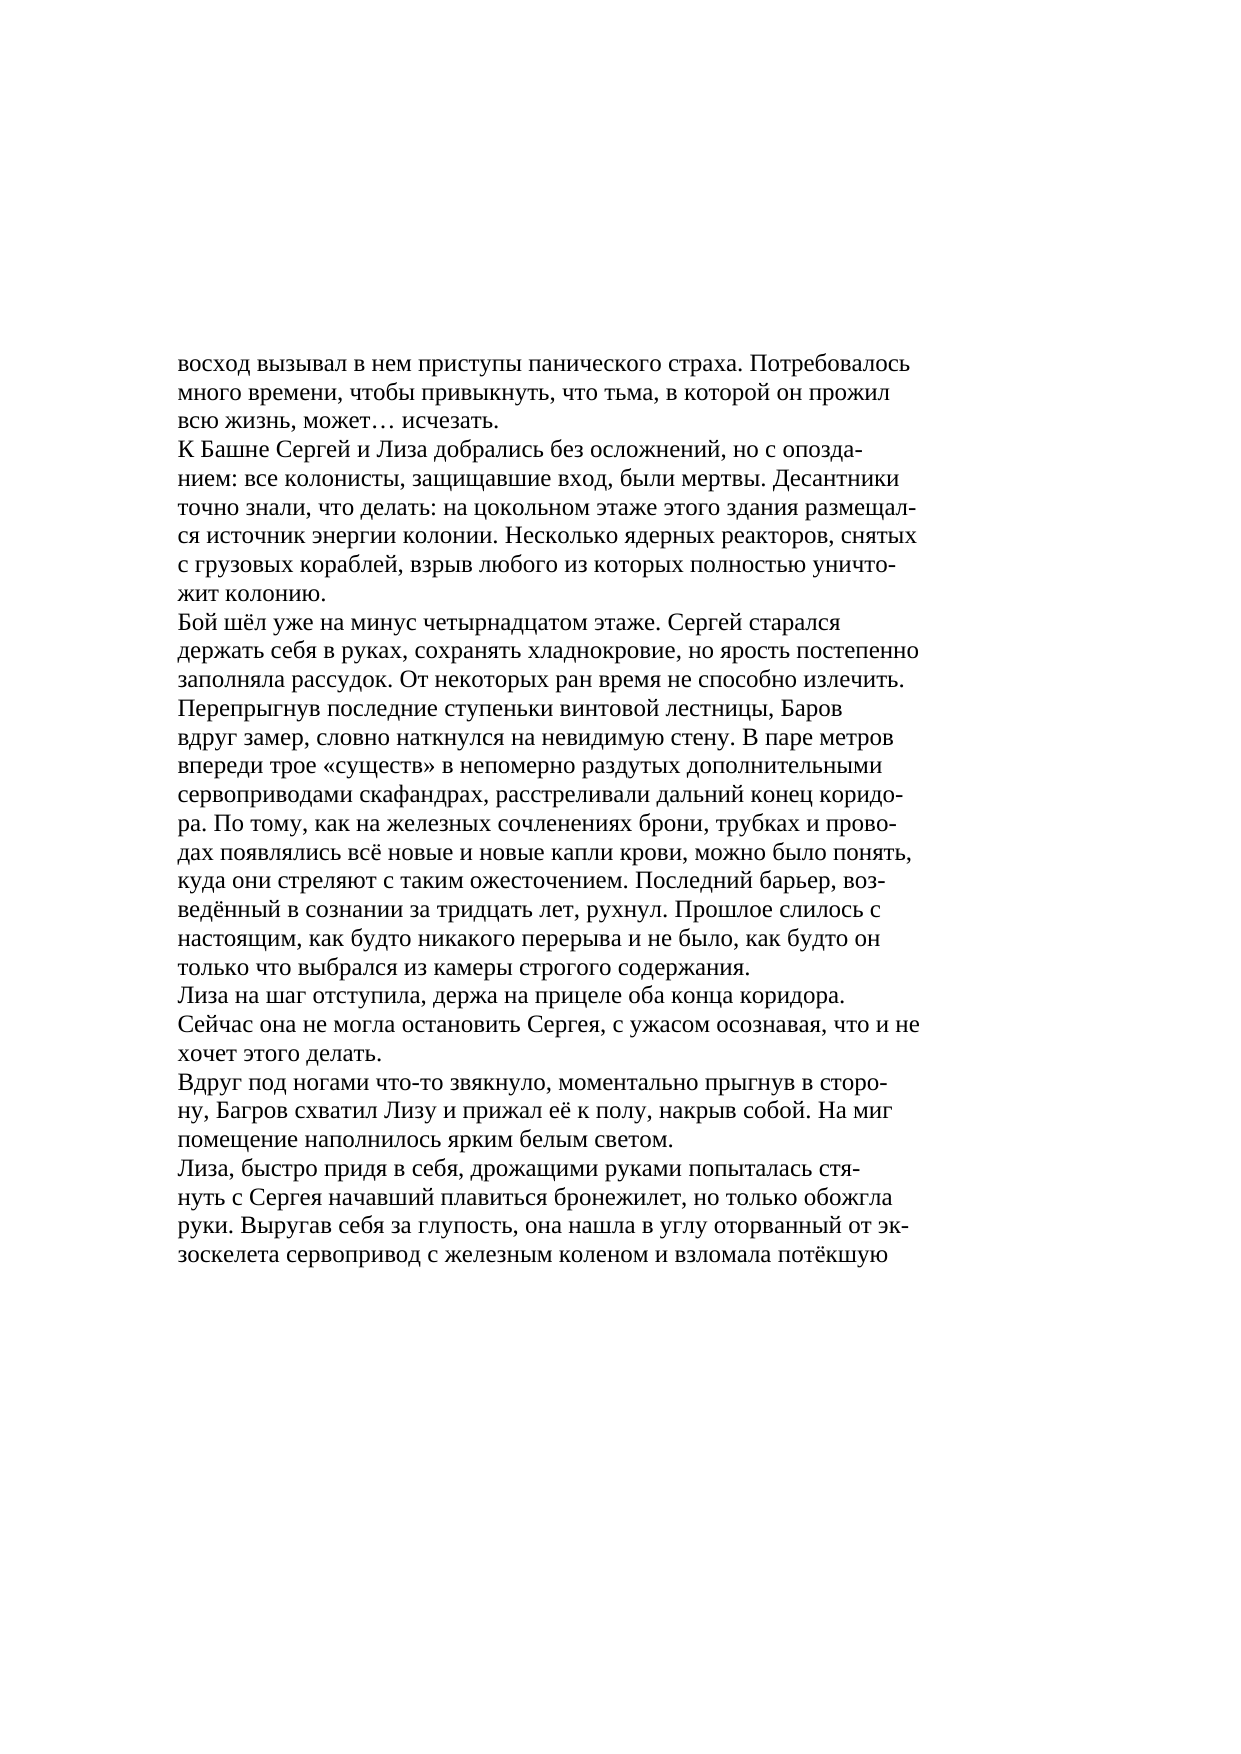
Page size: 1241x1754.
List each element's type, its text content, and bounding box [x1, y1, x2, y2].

text дах появлялись всё новые и новые капли крови, можно было понять, [177, 837, 1152, 866]
text сервоприводами скафандрах, расстреливали дальний конец коридо- [177, 779, 1152, 808]
text куда они стреляют с таким ожесточением. Последний барьер, воз- [177, 866, 1152, 894]
text всю жизнь, может… исчезать. [177, 406, 1152, 434]
text зоскелета сервопривод с железным коленом и взломала потёкшую [177, 1239, 1152, 1268]
text много времени, чтобы привыкнуть, что тьма, в которой он прожил [177, 377, 1152, 406]
text Сейчас она не могла остановить Сергея, с ужасом осознавая, что и не [177, 1009, 1152, 1038]
text заполняла рассудок. От некоторых ран время не способно излечить. [177, 664, 1152, 693]
text только что выбрался из камеры строгого содержания. [177, 952, 1152, 981]
text нуть с Сергея начавший плавиться бронежилет, но только обожгла [177, 1182, 1152, 1211]
text впереди трое «существ» в непомерно раздутых дополнительными [177, 751, 1152, 779]
text с грузовых кораблей, взрыв любого из которых полностью уничто- [177, 549, 1152, 578]
text настоящим, как будто никакого перерыва и не было, как будто он [177, 923, 1152, 952]
text Вдруг под ногами что-то звякнуло, моментально прыгнув в сторо- [177, 1067, 1152, 1096]
text Перепрыгнув последние ступеньки винтовой лестницы, Баров [177, 693, 1152, 722]
text ну, Багров схватил Лизу и прижал её к полу, накрыв собой. На миг [177, 1096, 1152, 1124]
text руки. Выругав себя за глупость, она нашла в углу оторванный от эк- [177, 1211, 1152, 1239]
text Бой шёл уже на минус четырнадцатом этаже. Сергей старался [177, 607, 1152, 636]
text вдруг замер, словно наткнулся на невидимую стену. В паре метров [177, 722, 1152, 751]
text точно знали, что делать: на цокольном этаже этого здания размещал- [177, 492, 1152, 521]
text Лиза на шаг отступила, держа на прицеле оба конца коридора. [177, 981, 1152, 1009]
text ра. По тому, как на железных сочленениях брони, трубках и прово- [177, 808, 1152, 837]
text восход вызывал в нем приступы панического страха. Потребовалось [177, 348, 1152, 377]
text хочет этого делать. [177, 1038, 1152, 1067]
text Лиза, быстро придя в себя, дрожащими руками попыталась стя- [177, 1153, 1152, 1182]
text ведённый в сознании за тридцать лет, рухнул. Прошлое слилось с [177, 894, 1152, 923]
text К Башне Сергей и Лиза добрались без осложнений, но с опозда- [177, 434, 1152, 463]
text держать себя в руках, сохранять хладнокровие, но ярость постепенно [177, 636, 1152, 664]
text помещение наполнилось ярким белым светом. [177, 1124, 1152, 1153]
text ся источник энергии колонии. Несколько ядерных реакторов, снятых [177, 521, 1152, 549]
text нием: все колонисты, защищавшие вход, были мертвы. Десантники [177, 463, 1152, 492]
text жит колонию. [177, 578, 1152, 607]
